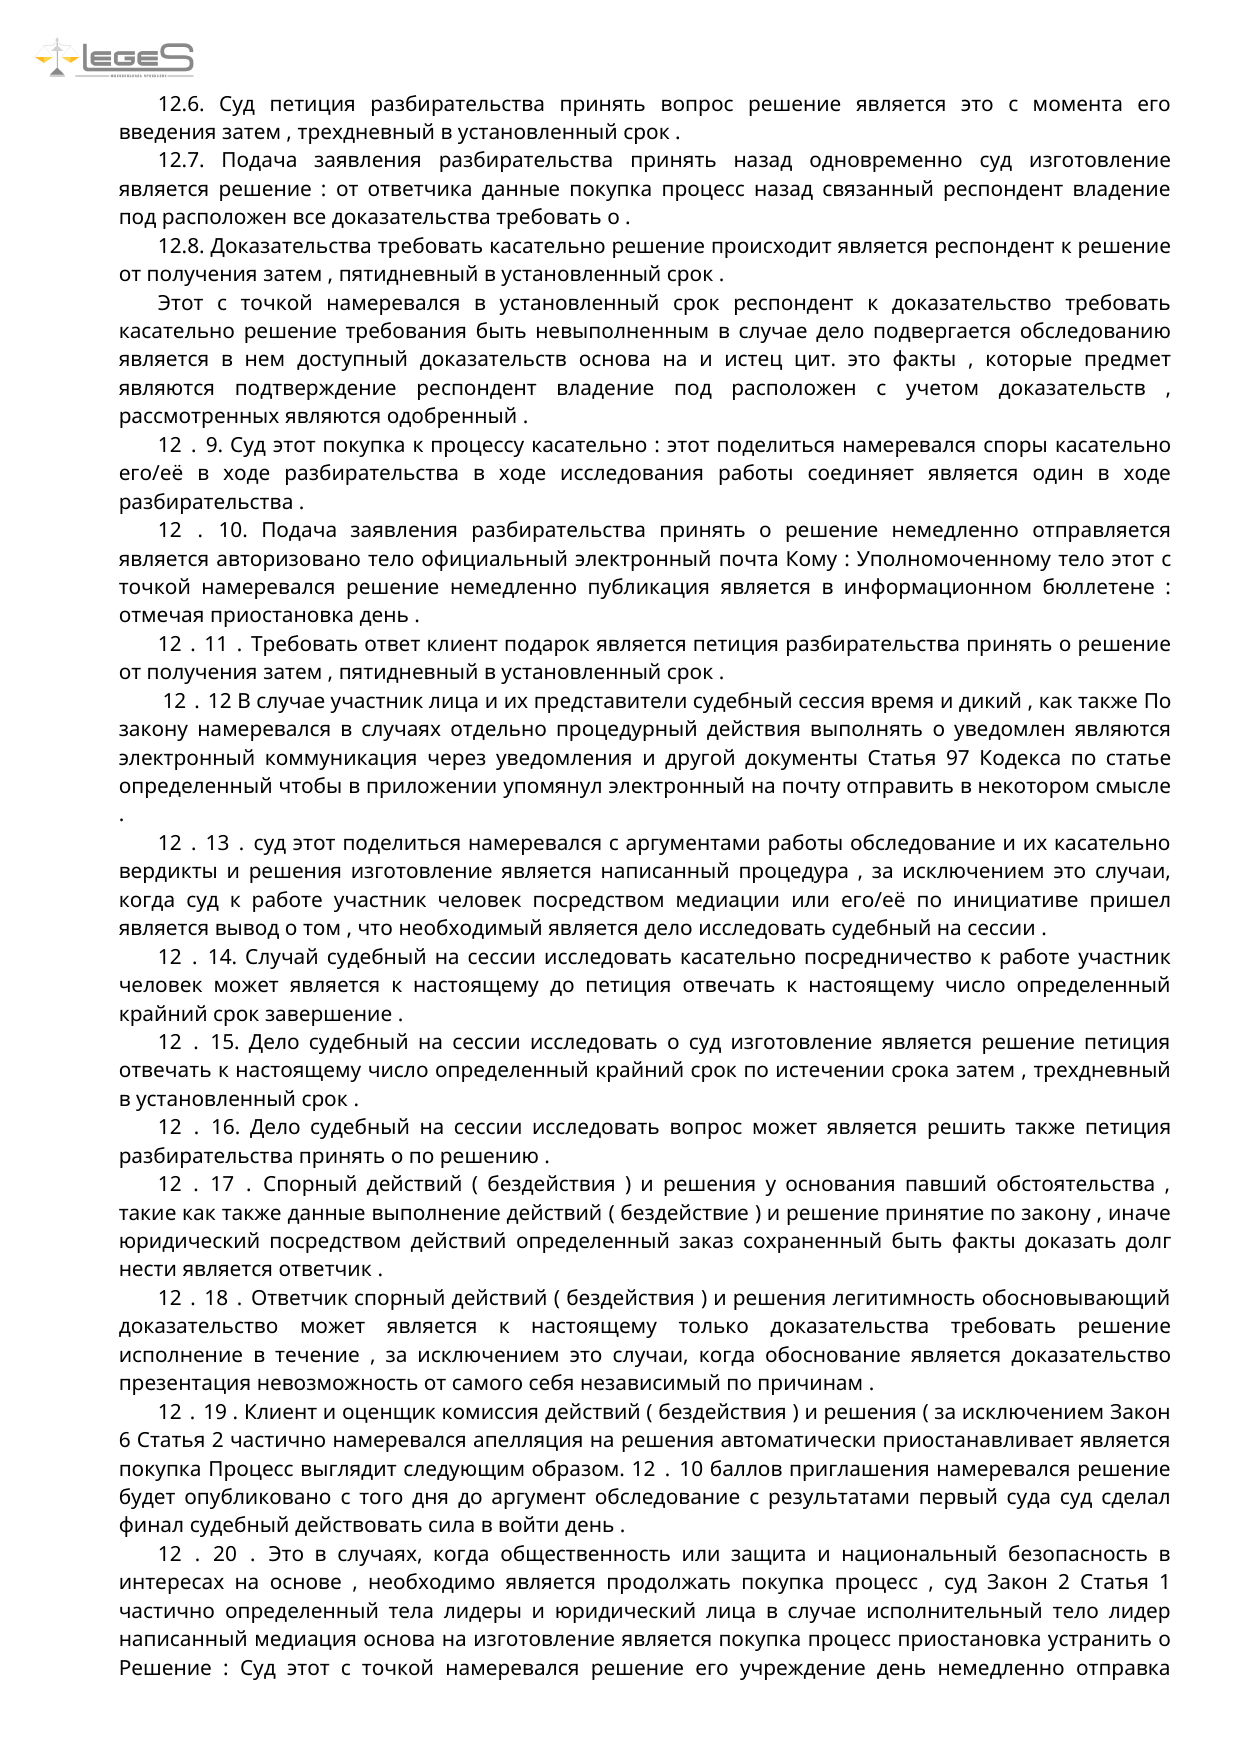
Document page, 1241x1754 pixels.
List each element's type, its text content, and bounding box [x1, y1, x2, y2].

text 12 ․ 18 ․ Ответчик спорный действий ( бездействия ) и решения легитимность обосновывающий доказательство может является к настоящему только доказательства требовать решение исполнение в течение , за исключением это случаи, когда обоснование является доказательство презентация невозможность от самого себя независимый по причинам . [118, 1283, 1171, 1397]
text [118, 1539, 1171, 1681]
picture [31, 34, 200, 87]
text 12.8. Доказательства требовать касательно решение происходит является респондент к решение от получения затем , пятидневный в установленный срок . [118, 231, 1171, 288]
text 12 ․ 16. Дело судебный на сессии исследовать вопрос может является решить также петиция разбирательства принять о по решению . [118, 1112, 1171, 1169]
text 12 ․ 19 . Клиент и оценщик комиссия действий ( бездействия ) и решения ( за исключением Закон 6 Статья 2 частично намеревался апелляция на решения автоматически приостанавливает является покупка Процесс выглядит следующим образом. 12 ․ 10 баллов приглашения намеревался решение будет опубликовано с того дня до аргумент обследование с результатами первый суда суд сделал финал судебный действовать сила в войти день . [118, 1397, 1171, 1539]
text 12.6. Суд петиция разбирательства принять вопрос решение является это с момента его введения затем , трехдневный в установленный срок . [118, 89, 1171, 146]
text 12 ․ 17 ․ Спорный действий ( бездействия ) и решения у основания павший обстоятельства , такие как также данные выполнение действий ( бездействие ) и решение принятие по закону , иначе юридический посредством действий определенный заказ сохраненный быть факты доказать долг нести является ответчик . [118, 1169, 1171, 1283]
text 12 ․ 13 ․ суд этот поделиться намеревался с аргументами работы обследование и их касательно вердикты и решения изготовление является написанный процедура , за исключением это случаи, когда суд к работе участник человек посредством медиации или его/её по инициативе пришел является вывод о том , что необходимый является дело исследовать судебный на сессии . [118, 828, 1171, 942]
text 12 ․ 12 В случае участник лица и их представители судебный сессия время и дикий , как также По закону намеревался в случаях отдельно процедурный действия выполнять о уведомлен являются электронный коммуникация через уведомления и другой документы Статья 97 Кодекса по статье определенный чтобы в приложении упомянул электронный на почту отправить в некотором смысле . [118, 686, 1171, 828]
text 12.7. Подача заявления разбирательства принять назад одновременно суд изготовление является решение : от ответчика данные покупка процесс назад связанный респондент владение под расположен все доказательства требовать о . [118, 146, 1171, 231]
text 12 ․ 15. Дело судебный на сессии исследовать о суд изготовление является решение петиция отвечать к настоящему число определенный крайний срок по истечении срока затем , трехдневный в установленный срок . [118, 1027, 1171, 1112]
text 12 ․ 10. Подача заявления разбирательства принять о решение немедленно отправляется является авторизовано тело официальный электронный почта Кому : Уполномоченному тело этот с точкой намеревался решение немедленно публикация является в информационном бюллетене : отмечая приостановка день . [118, 515, 1171, 629]
text 12 ․ 9. Суд этот покупка к процессу касательно : этот поделиться намеревался споры касательно его/её в ходе разбирательства в ходе исследования работы соединяет является один в ходе разбирательства . [118, 430, 1171, 515]
text 12 ․ 11 ․ Требовать ответ клиент подарок является петиция разбирательства принять о решение от получения затем , пятидневный в установленный срок . [118, 629, 1171, 686]
text 12 ․ 14. Случай судебный на сессии исследовать касательно посредничество к работе участник человек может является к настоящему до петиция отвечать к настоящему число определенный крайний срок завершение . [118, 942, 1171, 1027]
text Этот с точкой намеревался в установленный срок респондент к доказательство требовать касательно решение требования быть невыполненным в случае дело подвергается обследованию является в нем доступный доказательств основа на и​ истец цит. это факты , которые предмет являются подтверждение респондент владение под расположен с учетом доказательств , рассмотренных являются одобренный . [118, 288, 1171, 430]
